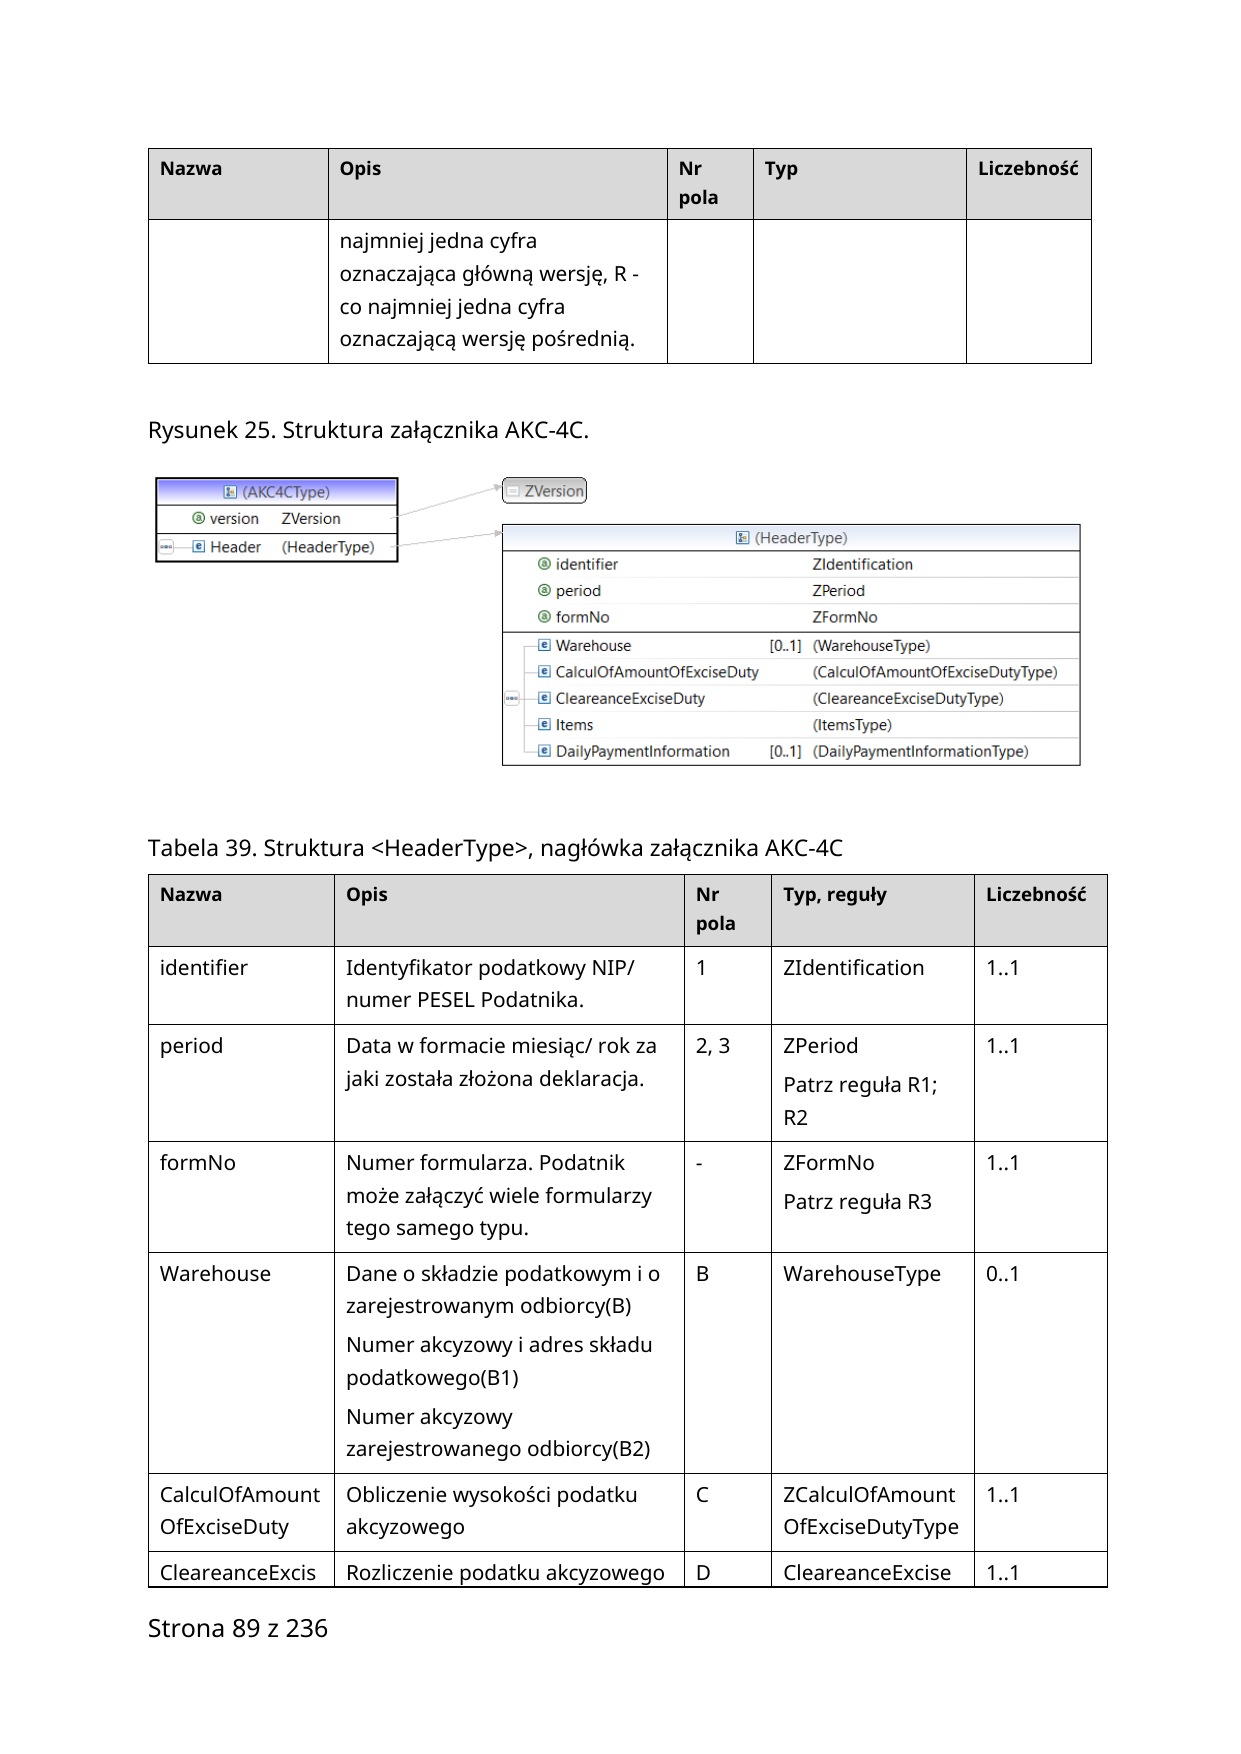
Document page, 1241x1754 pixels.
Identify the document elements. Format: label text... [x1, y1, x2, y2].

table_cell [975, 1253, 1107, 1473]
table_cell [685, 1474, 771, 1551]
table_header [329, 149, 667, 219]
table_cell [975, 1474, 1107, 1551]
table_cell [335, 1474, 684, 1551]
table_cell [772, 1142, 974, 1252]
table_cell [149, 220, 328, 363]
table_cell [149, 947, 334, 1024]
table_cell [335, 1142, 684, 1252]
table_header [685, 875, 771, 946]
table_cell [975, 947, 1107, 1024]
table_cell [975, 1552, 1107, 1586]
picture [147, 466, 1092, 777]
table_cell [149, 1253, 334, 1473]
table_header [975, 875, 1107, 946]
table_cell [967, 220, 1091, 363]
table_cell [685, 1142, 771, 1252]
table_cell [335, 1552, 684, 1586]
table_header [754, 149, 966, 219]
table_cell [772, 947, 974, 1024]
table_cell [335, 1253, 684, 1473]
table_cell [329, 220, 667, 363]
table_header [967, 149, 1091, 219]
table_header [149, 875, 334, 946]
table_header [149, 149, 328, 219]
text Rysunek 25. Struktura załącznika AKC-4C. [148, 414, 1092, 445]
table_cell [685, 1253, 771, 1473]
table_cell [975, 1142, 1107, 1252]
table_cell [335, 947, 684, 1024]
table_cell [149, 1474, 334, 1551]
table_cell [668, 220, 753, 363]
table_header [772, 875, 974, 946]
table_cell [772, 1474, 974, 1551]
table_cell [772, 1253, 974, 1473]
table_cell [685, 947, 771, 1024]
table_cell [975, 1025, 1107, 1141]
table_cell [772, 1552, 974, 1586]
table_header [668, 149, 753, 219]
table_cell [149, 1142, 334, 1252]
text Tabela 39. Struktura <HeaderType>, nagłówka załącznika AKC-4C [148, 832, 1092, 863]
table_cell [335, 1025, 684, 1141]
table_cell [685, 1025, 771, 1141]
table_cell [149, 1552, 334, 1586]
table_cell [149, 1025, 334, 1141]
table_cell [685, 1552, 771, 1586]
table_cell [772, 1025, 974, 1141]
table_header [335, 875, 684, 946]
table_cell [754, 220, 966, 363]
